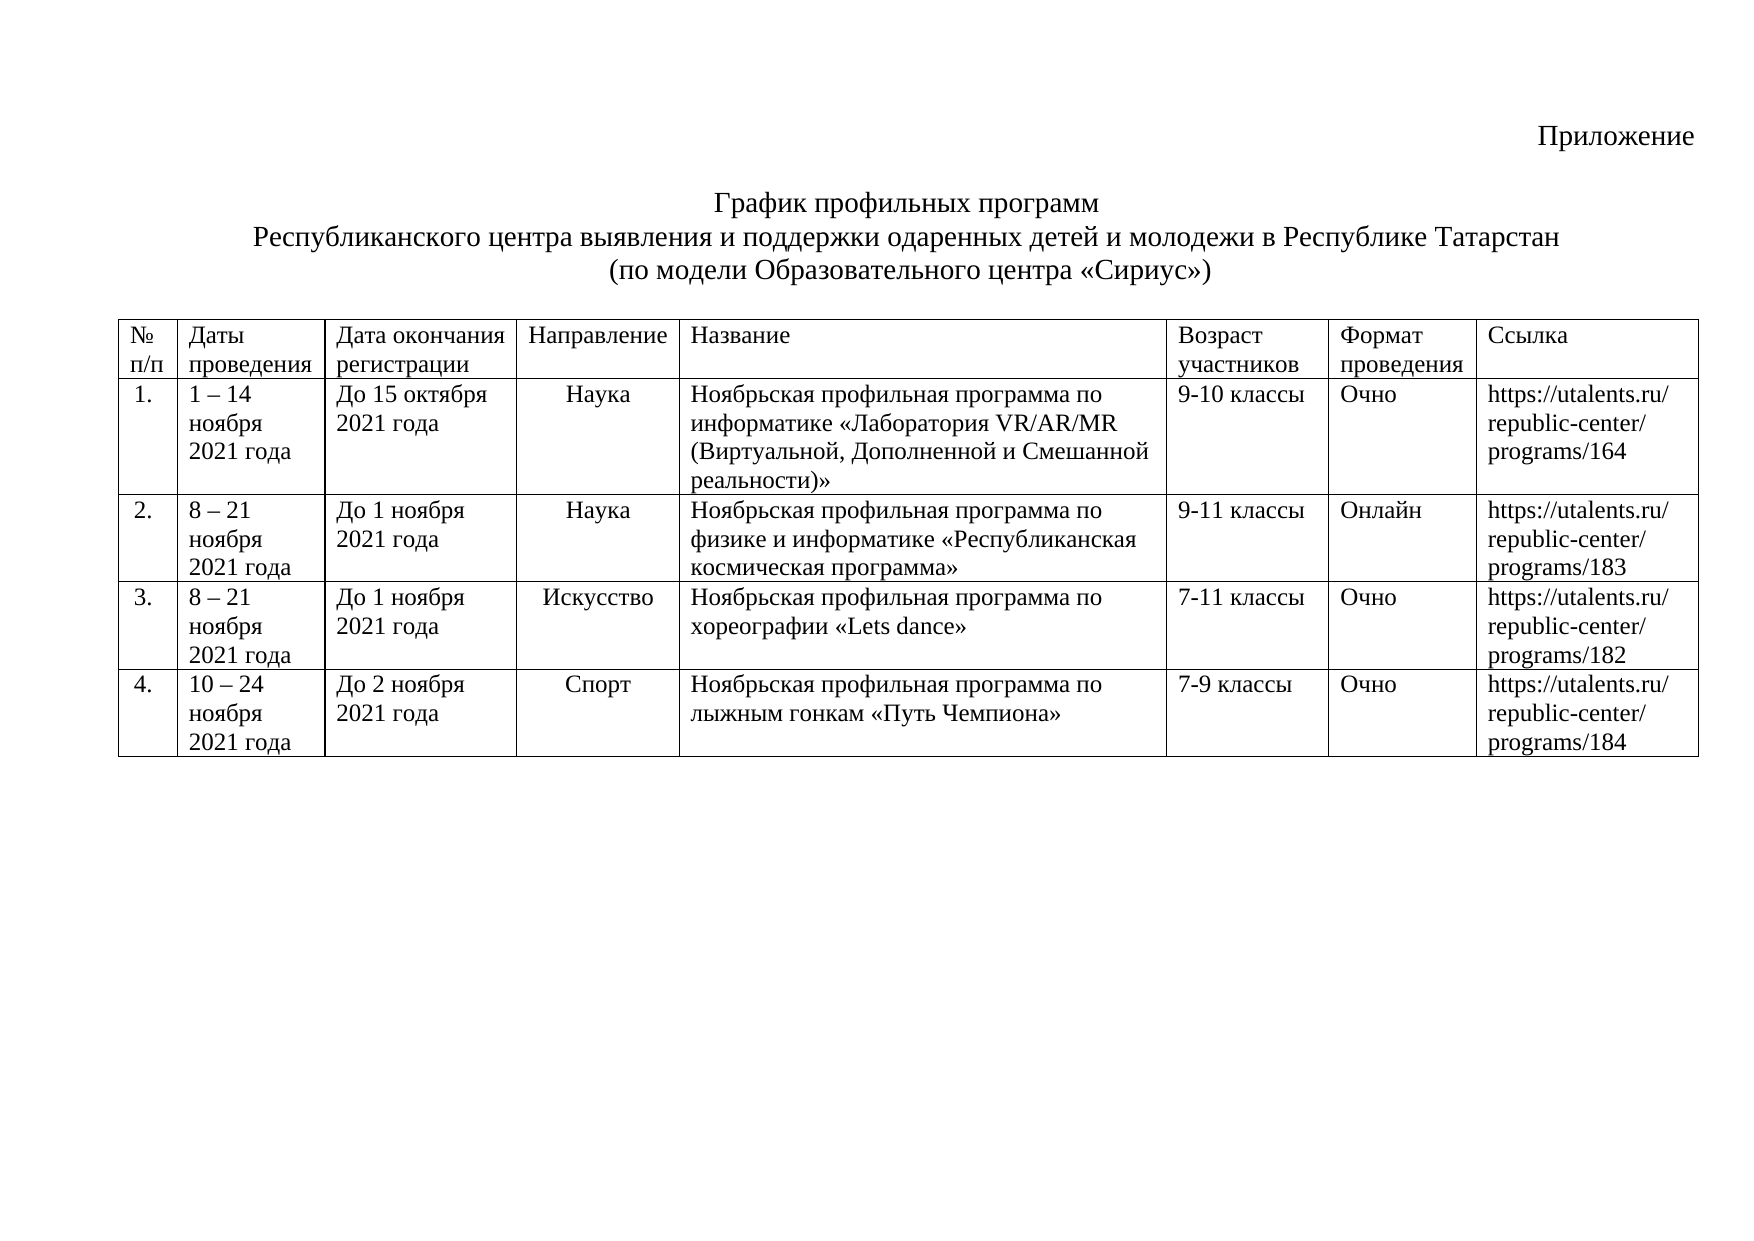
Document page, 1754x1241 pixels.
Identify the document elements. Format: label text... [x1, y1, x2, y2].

table_cell Наука [517, 379, 679, 494]
table_header Ссылка [1477, 320, 1698, 378]
text Приложение [118, 118, 1695, 152]
table_cell 8 – 21 ноября 2021 года [178, 495, 324, 581]
table_cell 7-11 классы [1167, 582, 1328, 668]
table_cell [119, 379, 177, 494]
table_cell Очно [1329, 379, 1476, 494]
table_cell [119, 582, 177, 668]
table_cell До 1 ноября 2021 года [326, 582, 516, 668]
table_cell Ноябрьская профильная программа по лыжным гонкам «Путь Чемпиона» [680, 670, 1166, 756]
table_cell Онлайн [1329, 495, 1476, 581]
table_cell [119, 670, 177, 756]
table_header Направление [517, 320, 679, 378]
table_header № п/п [119, 320, 177, 378]
table_cell 9-11 классы [1167, 495, 1328, 581]
table_header Возраст участников [1167, 320, 1328, 378]
table_cell 8 – 21 ноября 2021 года [178, 582, 324, 668]
table_header Дата окончания регистрации [326, 320, 516, 378]
table_cell До 1 ноября 2021 года [326, 495, 516, 581]
table_cell 7-9 классы [1167, 670, 1328, 756]
table_cell Ноябрьская профильная программа по физике и информатике «Республиканская космическая программа» [680, 495, 1166, 581]
table_cell Очно [1329, 670, 1476, 756]
table_cell До 15 октября 2021 года [326, 379, 516, 494]
table_header Название [680, 320, 1166, 378]
table_header Даты проведения [178, 320, 324, 378]
table_cell Спорт [517, 670, 679, 756]
table_cell Ноябрьская профильная программа по хореографии «Lets dance» [680, 582, 1166, 668]
table_cell 9-10 классы [1167, 379, 1328, 494]
table_cell Очно [1329, 582, 1476, 668]
table_cell https://utalents.ru/republic-center/programs/183 [1477, 495, 1698, 581]
text График профильных программ [118, 185, 1695, 219]
table_cell 1 – 14 ноября 2021 года [178, 379, 324, 494]
table_cell 10 – 24 ноября 2021 года [178, 670, 324, 756]
table_cell Искусство [517, 582, 679, 668]
table_cell До 2 ноября 2021 года [326, 670, 516, 756]
table_cell https://utalents.ru/republic-center/programs/184 [1477, 670, 1698, 756]
table_cell https://utalents.ru/republic-center/programs/182 [1477, 582, 1698, 668]
table_header Формат проведения [1329, 320, 1476, 378]
text (по модели Образовательного центра «Сириус») [118, 252, 1695, 286]
table_cell Ноябрьская профильная программа по информатике «Лаборатория VR/AR/MR (Виртуальной, Дополненной и Смешанной реальности)» [680, 379, 1166, 494]
text Республиканского центра выявления и поддержки одаренных детей и молодежи в Республике Татарстан [118, 219, 1695, 252]
table_cell [119, 495, 177, 581]
table_cell https://utalents.ru/republic-center/programs/164 [1477, 379, 1698, 494]
table_cell Наука [517, 495, 679, 581]
